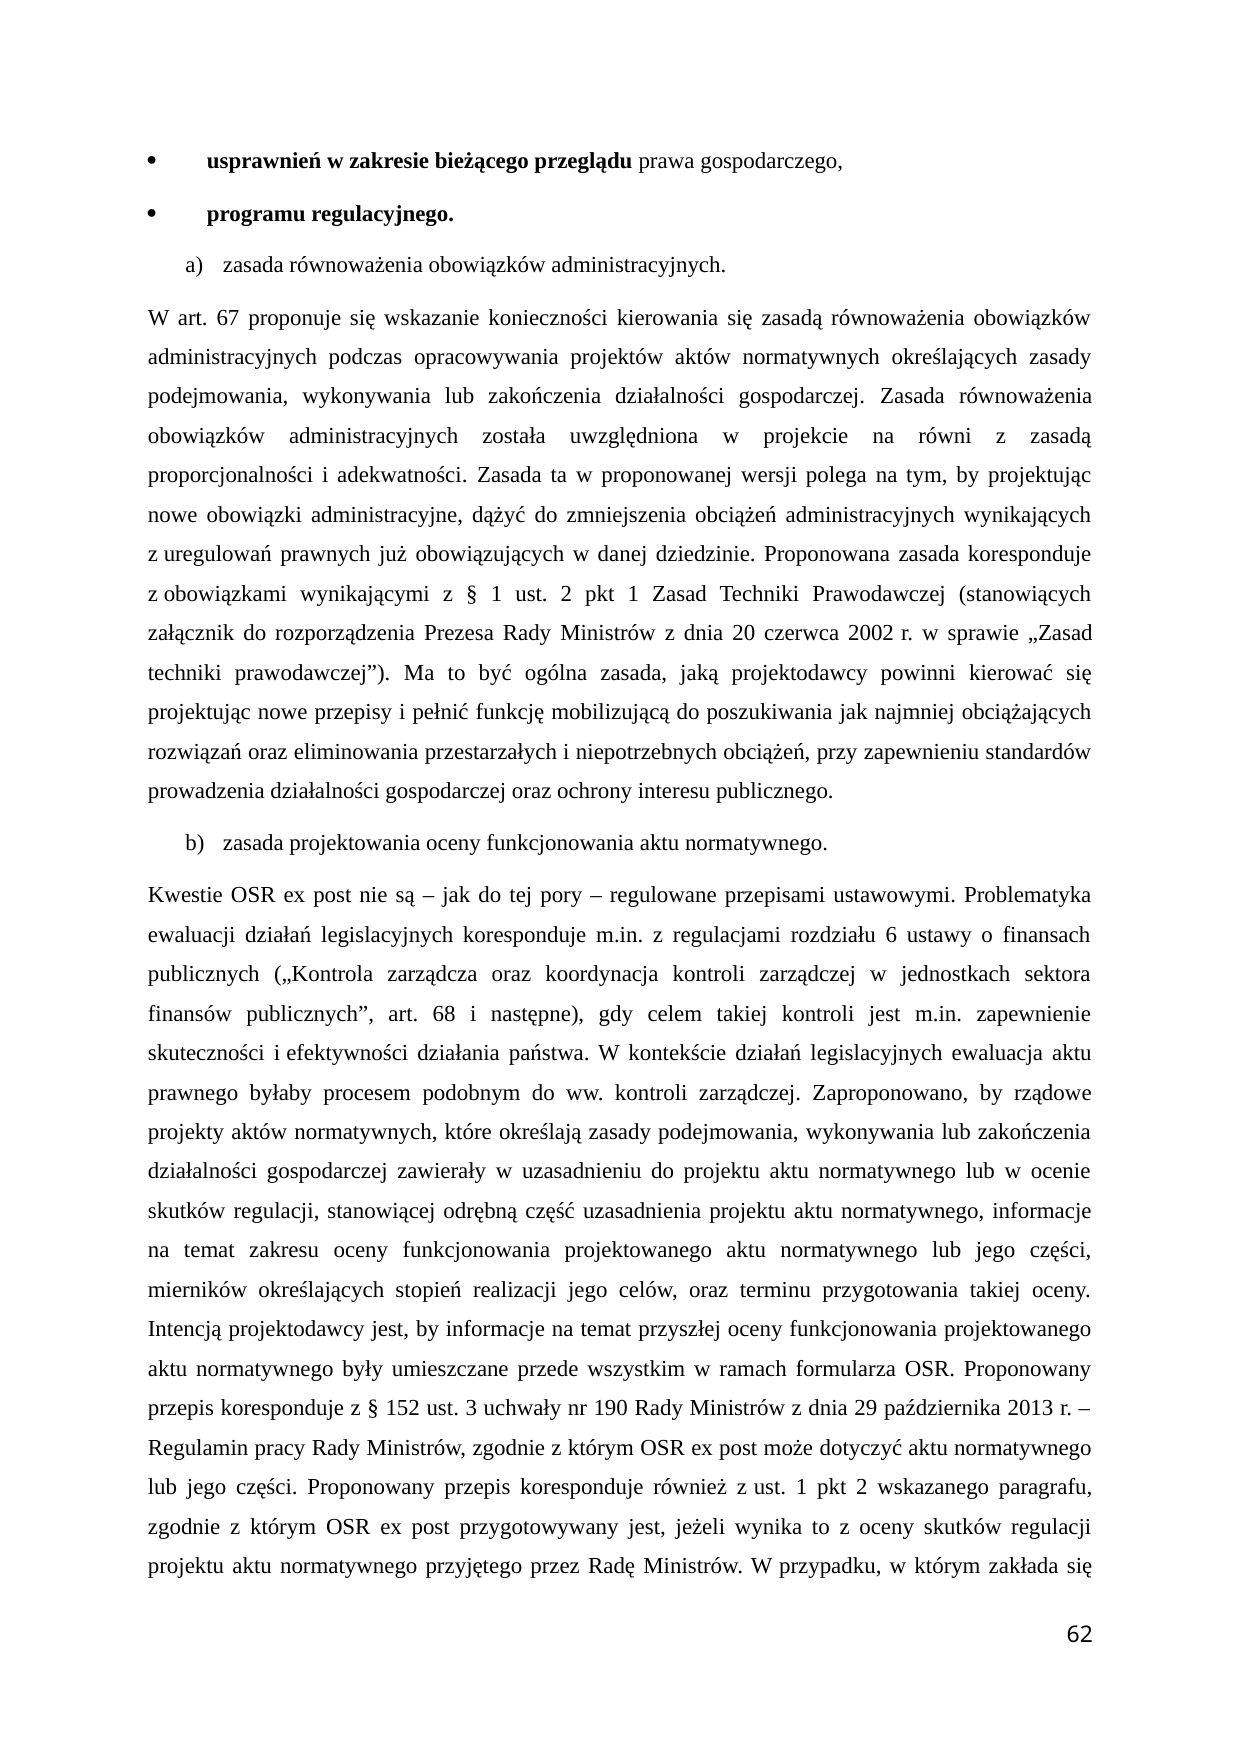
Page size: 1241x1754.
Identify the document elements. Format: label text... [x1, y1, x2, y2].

list programu regulacyjnego. [148, 199, 1093, 226]
list zasada projektowania oceny funkcjonowania aktu normatywnego. [185, 829, 1093, 856]
list usprawnień w zakresie bieżącego przeglądu prawa gospodarczego, [148, 148, 1093, 174]
list zasada równoważenia obowiązków administracyjnych. [185, 252, 1093, 278]
text W art. 67 proponuje się wskazanie konieczności kierowania się zasadą równoważenia obowiązków administracyjnych podczas opracowywania projektów aktów normatywnych określających zasady podejmowania, wykonywania lub zakończenia działalności gospodarczej. Zasada równoważenia obowiązków administracyjnych została uwzględniona w projekcie na równi z zasadą proporcjonalności i adekwatności. Zasada ta w proponowanej wersji polega na tym, by projektując nowe obowiązki administracyjne, dążyć do zmniejszenia obciążeń administracyjnych wynikających z uregulowań prawnych już obowiązujących w danej dziedzinie. Proponowana zasada koresponduje z obowiązkami wynikającymi z § 1 ust. 2 pkt 1 Zasad Techniki Prawodawczej (stanowiących załącznik do rozporządzenia Prezesa Rady Ministrów z dnia 20 czerwca 2002 r. w sprawie „Zasad techniki prawodawczej”). Ma to być ogólna zasada, jaką projektodawcy powinni kierować się projektując nowe przepisy i pełnić funkcję mobilizującą do poszukiwania jak najmniej obciążających rozwiązań oraz eliminowania przestarzałych i niepotrzebnych obciążeń, przy zapewnieniu standardów prowadzenia działalności gospodarczej oraz ochrony interesu publicznego. [148, 303, 1093, 804]
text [148, 881, 1093, 1579]
